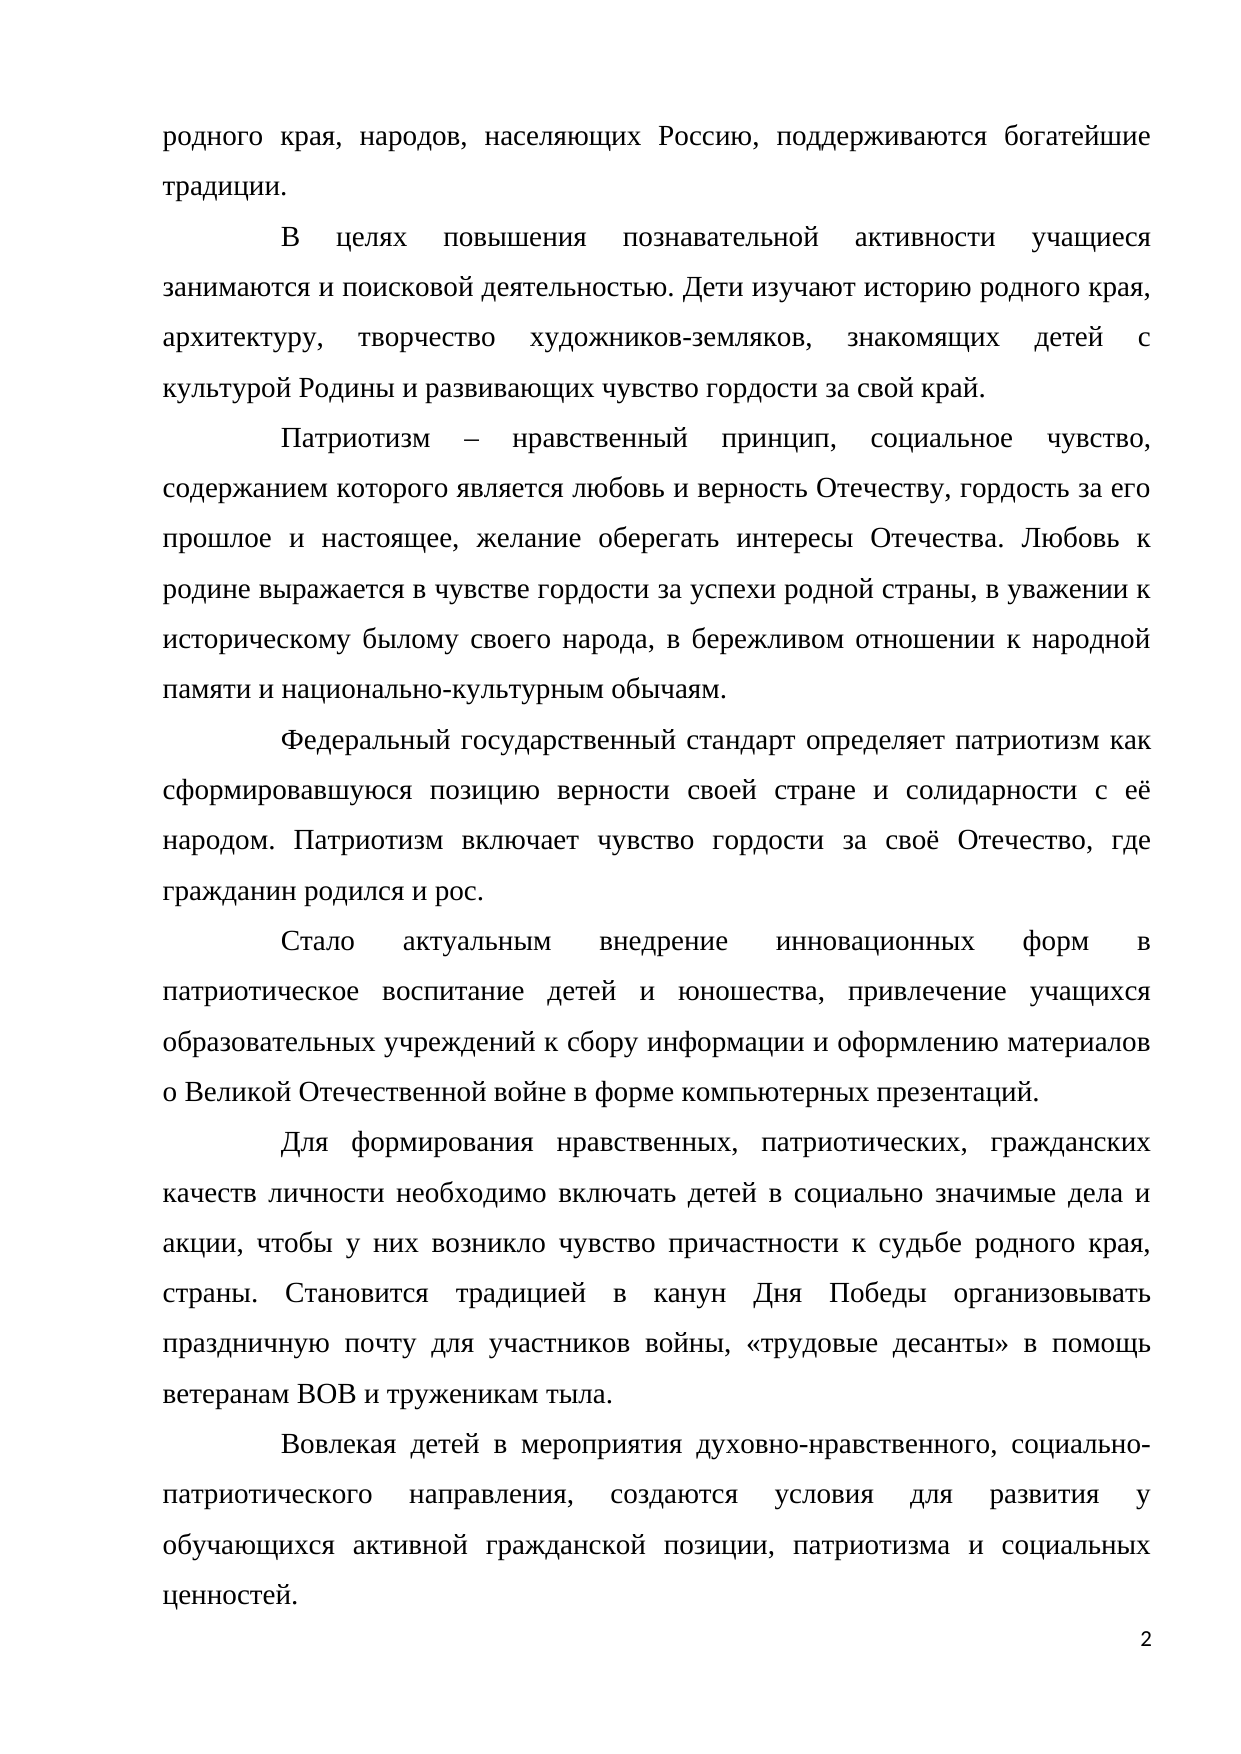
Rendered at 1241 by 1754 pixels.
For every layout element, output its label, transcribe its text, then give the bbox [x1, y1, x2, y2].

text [162, 118, 1152, 202]
text Для формирования нравственных, патриотических, гражданских качеств личности необходимо включать детей в социально значимые дела и акции, чтобы у них возникло чувство причастности к судьбе родного края, страны. Становится традицией в канун Дня Победы организовывать праздничную почту для участников войны, «трудовые десанты» в помощь ветеранам ВОВ и труженикам тыла. [162, 1124, 1152, 1409]
text Вовлекая детей в мероприятия духовно-нравственного, социально-патриотического направления, создаются условия для развития у обучающихся активной гражданской позиции, патриотизма и социальных ценностей. [162, 1426, 1152, 1611]
text Патриотизм – нравственный принцип, социальное чувство, содержанием которого является любовь и верность Отечеству, гордость за его прошлое и настоящее, желание оберегать интересы Отечества. Любовь к родине выражается в чувстве гордости за успехи родной страны, в уважении к историческому былому своего народа, в бережливом отношении к народной памяти и национально-культурным обычаям. [162, 420, 1152, 705]
text Федеральный государственный стандарт определяет патриотизм как сформировавшуюся позицию верности своей стране и солидарности с её народом. Патриотизм включает чувство гордости за своё Отечество, где гражданин родился и рос. [162, 722, 1152, 906]
text В целях повышения познавательной активности учащиеся занимаются и поисковой деятельностью. Дети изучают историю родного края, архитектуру, творчество художников-земляков, знакомящих детей с культурой Родины и развивающих чувство гордости за свой край. [162, 219, 1152, 403]
text Стало актуальным внедрение инновационных форм в патриотическое воспитание детей и юношества, привлечение учащихся образовательных учреждений к сбору информации и оформлению материалов о Великой Отечественной войне в форме компьютерных презентаций. [162, 923, 1152, 1108]
